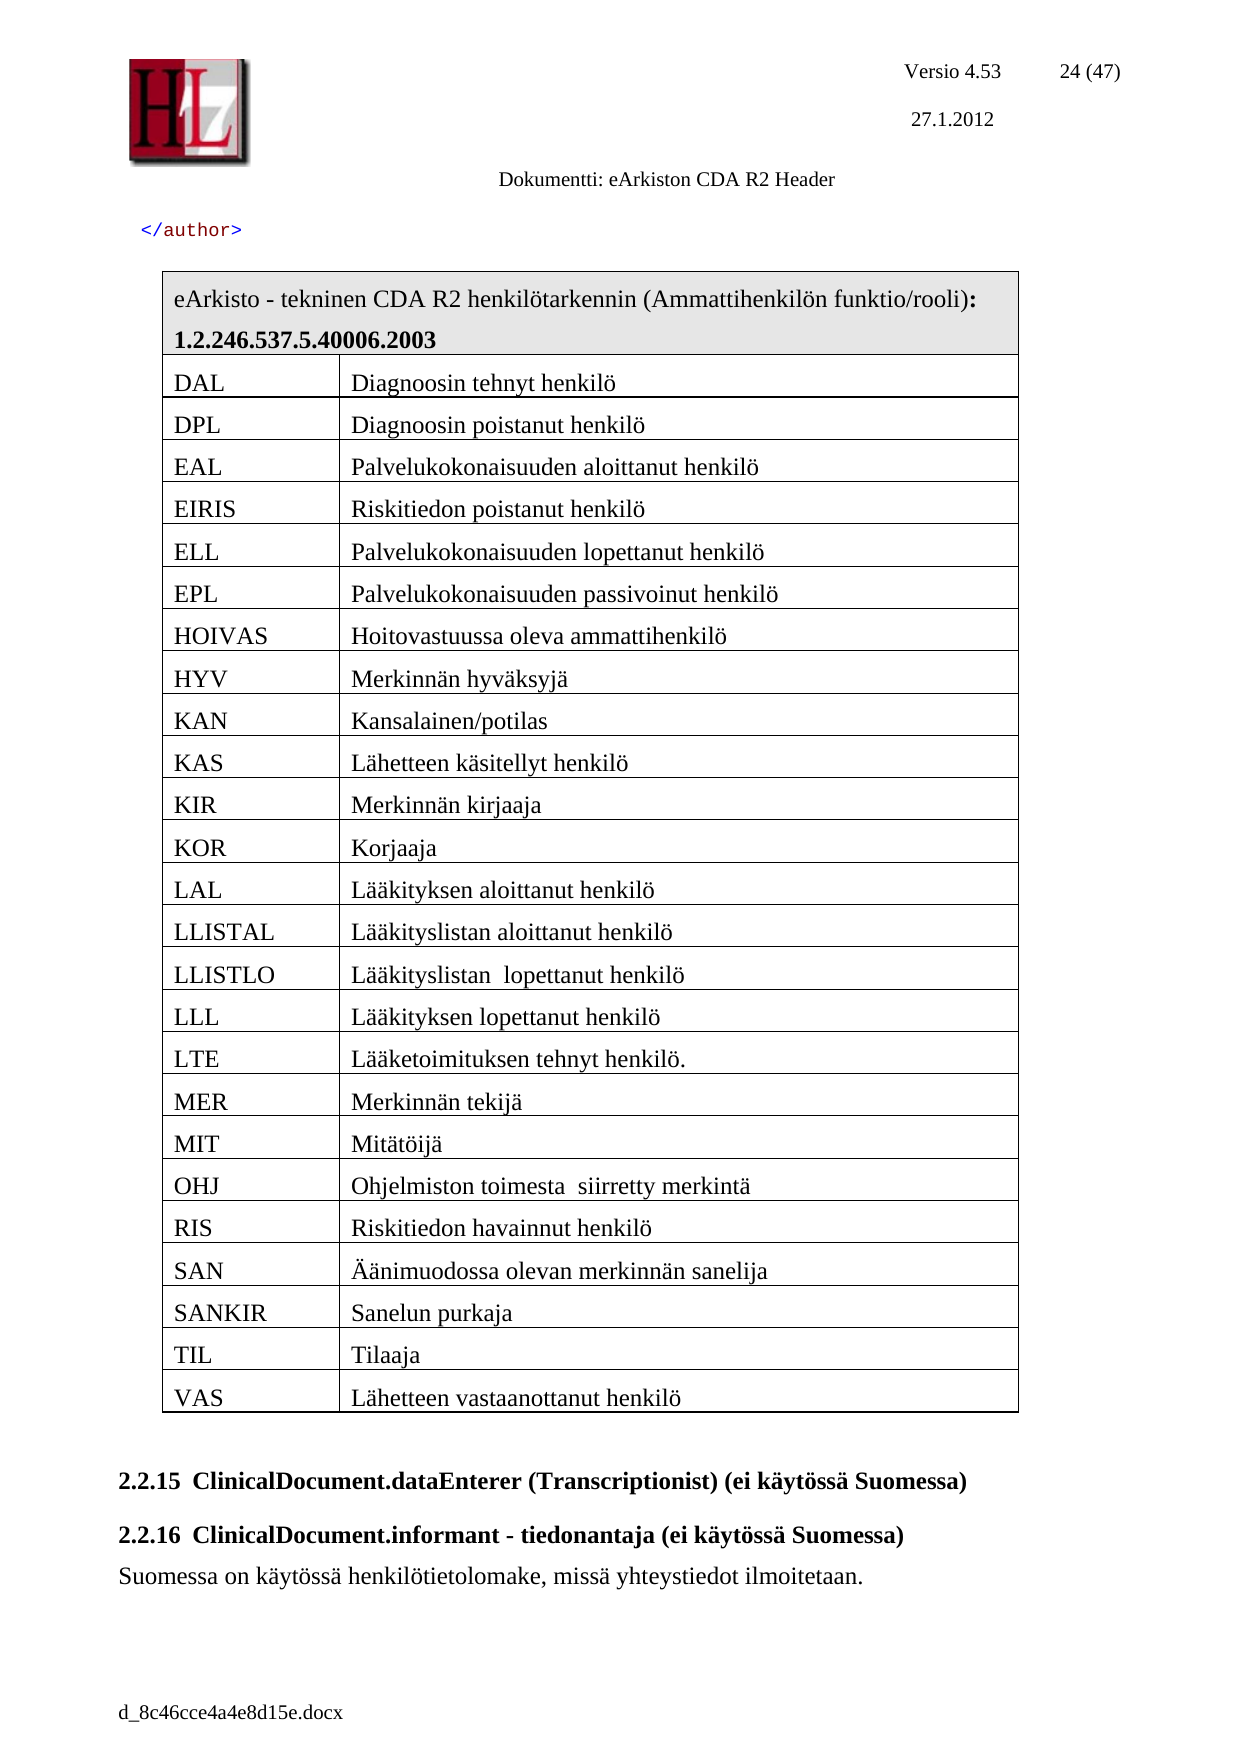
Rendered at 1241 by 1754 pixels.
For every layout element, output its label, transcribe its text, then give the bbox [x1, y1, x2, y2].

table_cell Korjaaja [340, 820, 1018, 862]
table_cell Kansalainen/potilas [340, 694, 1018, 735]
table_cell SAN [163, 1243, 339, 1284]
table_cell KAS [163, 736, 339, 777]
table_cell Diagnoosin poistanut henkilö [340, 398, 1018, 439]
table_cell Palvelukokonaisuuden aloittanut henkilö [340, 440, 1018, 481]
table_cell HOIVAS [163, 609, 339, 650]
table_cell LLL [163, 990, 339, 1031]
table_cell Merkinnän hyväksyjä [340, 651, 1018, 692]
table_cell Sanelun purkaja [340, 1286, 1018, 1327]
table_cell EPL [163, 567, 339, 608]
table_cell Lääkityslistan aloittanut henkilö [340, 905, 1018, 946]
table_cell EIRIS [163, 482, 339, 523]
table_cell LLISTAL [163, 905, 339, 946]
table_cell Lähetteen käsitellyt henkilö [340, 736, 1018, 777]
table_cell Lääkityksen aloittanut henkilö [340, 863, 1018, 904]
table_cell Lääkityslistan lopettanut henkilö [340, 947, 1018, 988]
table_cell LTE [163, 1032, 339, 1073]
table_cell TIL [163, 1328, 339, 1369]
table_cell EAL [163, 440, 339, 481]
table_cell Lähetteen vastaanottanut henkilö [340, 1370, 1018, 1411]
table_cell MIT [163, 1116, 339, 1158]
table_cell Tilaaja [340, 1328, 1018, 1369]
table_cell LLISTLO [163, 947, 339, 988]
table_cell Palvelukokonaisuuden passivoinut henkilö [340, 567, 1018, 608]
table_cell LAL [163, 863, 339, 904]
table_cell KAN [163, 694, 339, 735]
table_cell DAL [163, 355, 339, 396]
table_cell DPL [163, 398, 339, 439]
picture [129, 59, 252, 167]
table_header eArkisto - tekninen CDA R2 henkilötarkennin (Ammattihenkilön funktio/rooli): 1.2.246.537.5.40006.2003 [163, 272, 1018, 354]
table_cell HYV [163, 651, 339, 692]
table_cell Hoitovastuussa oleva ammattihenkilö [340, 609, 1018, 650]
table_cell Mitätöijä [340, 1116, 1018, 1158]
text </author> [118, 221, 1152, 242]
table_cell KIR [163, 778, 339, 819]
table_cell MER [163, 1074, 339, 1115]
table_cell SANKIR [163, 1286, 339, 1327]
table_cell Lääkityksen lopettanut henkilö [340, 990, 1018, 1031]
table_cell Riskitiedon havainnut henkilö [340, 1201, 1018, 1242]
table_cell RIS [163, 1201, 339, 1242]
table_cell Lääketoimituksen tehnyt henkilö. [340, 1032, 1018, 1073]
table_cell Diagnoosin tehnyt henkilö [340, 355, 1018, 396]
table_cell OHJ [163, 1159, 339, 1200]
text Suomessa on käytössä henkilötietolomake, missä yhteystiedot ilmoitetaan. [118, 1561, 1152, 1590]
table_cell Äänimuodossa olevan merkinnän sanelija [340, 1243, 1018, 1284]
table_cell Ohjelmiston toimesta siirretty merkintä [340, 1159, 1018, 1200]
table_cell Riskitiedon poistanut henkilö [340, 482, 1018, 523]
table_cell ELL [163, 524, 339, 566]
table_cell Palvelukokonaisuuden lopettanut henkilö [340, 524, 1018, 566]
table_cell VAS [163, 1370, 339, 1411]
table_cell KOR [163, 820, 339, 862]
table_cell Merkinnän tekijä [340, 1074, 1018, 1115]
table_cell Merkinnän kirjaaja [340, 778, 1018, 819]
subtitle ClinicalDocument.informant - tiedonantaja (ei käytössä Suomessa) [118, 1520, 1152, 1549]
subtitle ClinicalDocument.dataEnterer (Transcriptionist) (ei käytössä Suomessa) [118, 1466, 1152, 1495]
